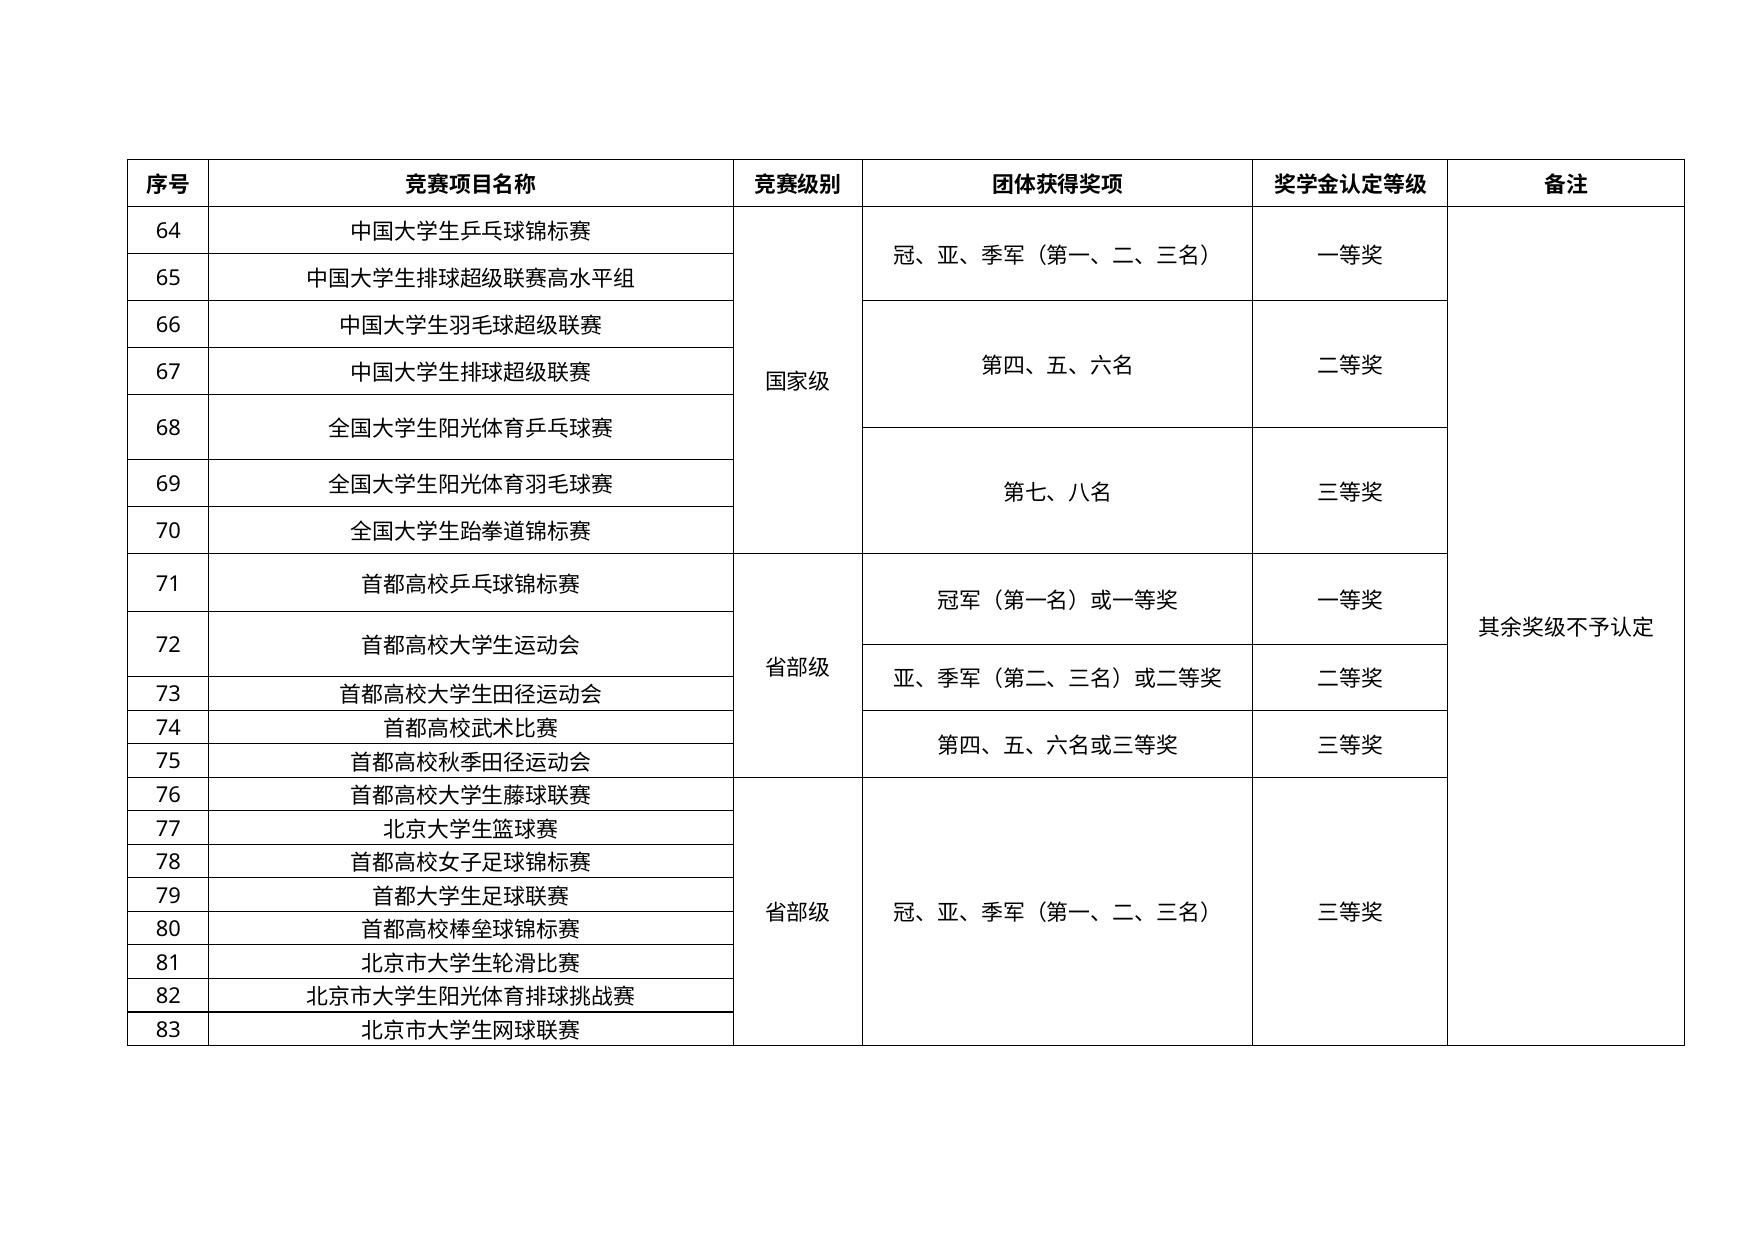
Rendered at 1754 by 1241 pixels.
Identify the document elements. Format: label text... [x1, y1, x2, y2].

table_cell 66 [128, 301, 208, 347]
table_cell 68 [128, 395, 208, 459]
table_cell 国家级 [734, 207, 862, 553]
table_cell 亚、季军（第二、三名）或二等奖 [863, 645, 1252, 709]
table_cell 北京市大学生网球联赛 [209, 1013, 733, 1045]
table_cell 首都高校棒垒球锦标赛 [209, 912, 733, 944]
table_cell 首都高校大学生田径运动会 [209, 677, 733, 709]
table_cell 三等奖 [1253, 711, 1447, 777]
table_cell 82 [128, 979, 208, 1011]
table_cell 冠军（第一名）或一等奖 [863, 554, 1252, 643]
table_cell 72 [128, 612, 208, 676]
table_cell 中国大学生羽毛球超级联赛 [209, 301, 733, 347]
table_cell 首都高校大学生运动会 [209, 612, 733, 676]
table_cell 第四、五、六名 [863, 301, 1252, 427]
table_cell 二等奖 [1253, 301, 1447, 427]
table_cell 首都高校武术比赛 [209, 711, 733, 743]
table_cell 79 [128, 878, 208, 911]
table_cell 67 [128, 348, 208, 394]
table_cell 全国大学生阳光体育乒乓球赛 [209, 395, 733, 459]
table_cell 69 [128, 460, 208, 506]
table_cell 中国大学生乒乓球锦标赛 [209, 207, 733, 253]
table_cell 第四、五、六名或三等奖 [863, 711, 1252, 777]
table_cell 三等奖 [1253, 428, 1447, 553]
table_cell 首都高校女子足球锦标赛 [209, 845, 733, 877]
table_header 序号 [128, 160, 208, 206]
table_cell 省部级 [734, 778, 862, 1045]
table_cell 73 [128, 677, 208, 709]
table_cell 77 [128, 811, 208, 844]
table_cell 北京大学生篮球赛 [209, 811, 733, 844]
table_cell 省部级 [734, 554, 862, 777]
table_cell 北京市大学生阳光体育排球挑战赛 [209, 979, 733, 1011]
table_cell 81 [128, 945, 208, 978]
table_cell 80 [128, 912, 208, 944]
table_cell 70 [128, 507, 208, 553]
table_cell 其余奖级不予认定 [1448, 207, 1684, 1045]
table_cell 一等奖 [1253, 554, 1447, 643]
table_cell 三等奖 [1253, 778, 1447, 1045]
table_cell 74 [128, 711, 208, 743]
table_cell 首都高校乒乓球锦标赛 [209, 554, 733, 611]
table_cell 76 [128, 778, 208, 810]
table_cell 首都高校大学生藤球联赛 [209, 778, 733, 810]
table_header 竞赛级别 [734, 160, 862, 206]
table_cell 北京市大学生轮滑比赛 [209, 945, 733, 978]
table_cell 一等奖 [1253, 207, 1447, 300]
table_header 竞赛项目名称 [209, 160, 733, 206]
table_cell 二等奖 [1253, 645, 1447, 709]
table_cell 首都高校秋季田径运动会 [209, 744, 733, 777]
table_cell 全国大学生阳光体育羽毛球赛 [209, 460, 733, 506]
table_header 备注 [1448, 160, 1684, 206]
table_header 团体获得奖项 [863, 160, 1252, 206]
table_cell 65 [128, 254, 208, 300]
table_cell 全国大学生跆拳道锦标赛 [209, 507, 733, 553]
table_cell 75 [128, 744, 208, 777]
table_cell 64 [128, 207, 208, 253]
table_cell 冠、亚、季军（第一、二、三名） [863, 778, 1252, 1045]
table_cell 78 [128, 845, 208, 877]
table_cell 中国大学生排球超级联赛 [209, 348, 733, 394]
table_cell 71 [128, 554, 208, 611]
table_cell 中国大学生排球超级联赛高水平组 [209, 254, 733, 300]
table_cell 83 [128, 1013, 208, 1045]
table_header 奖学金认定等级 [1253, 160, 1447, 206]
table_cell 第七、八名 [863, 428, 1252, 553]
table_cell 冠、亚、季军（第一、二、三名） [863, 207, 1252, 300]
table_cell 首都大学生足球联赛 [209, 878, 733, 911]
